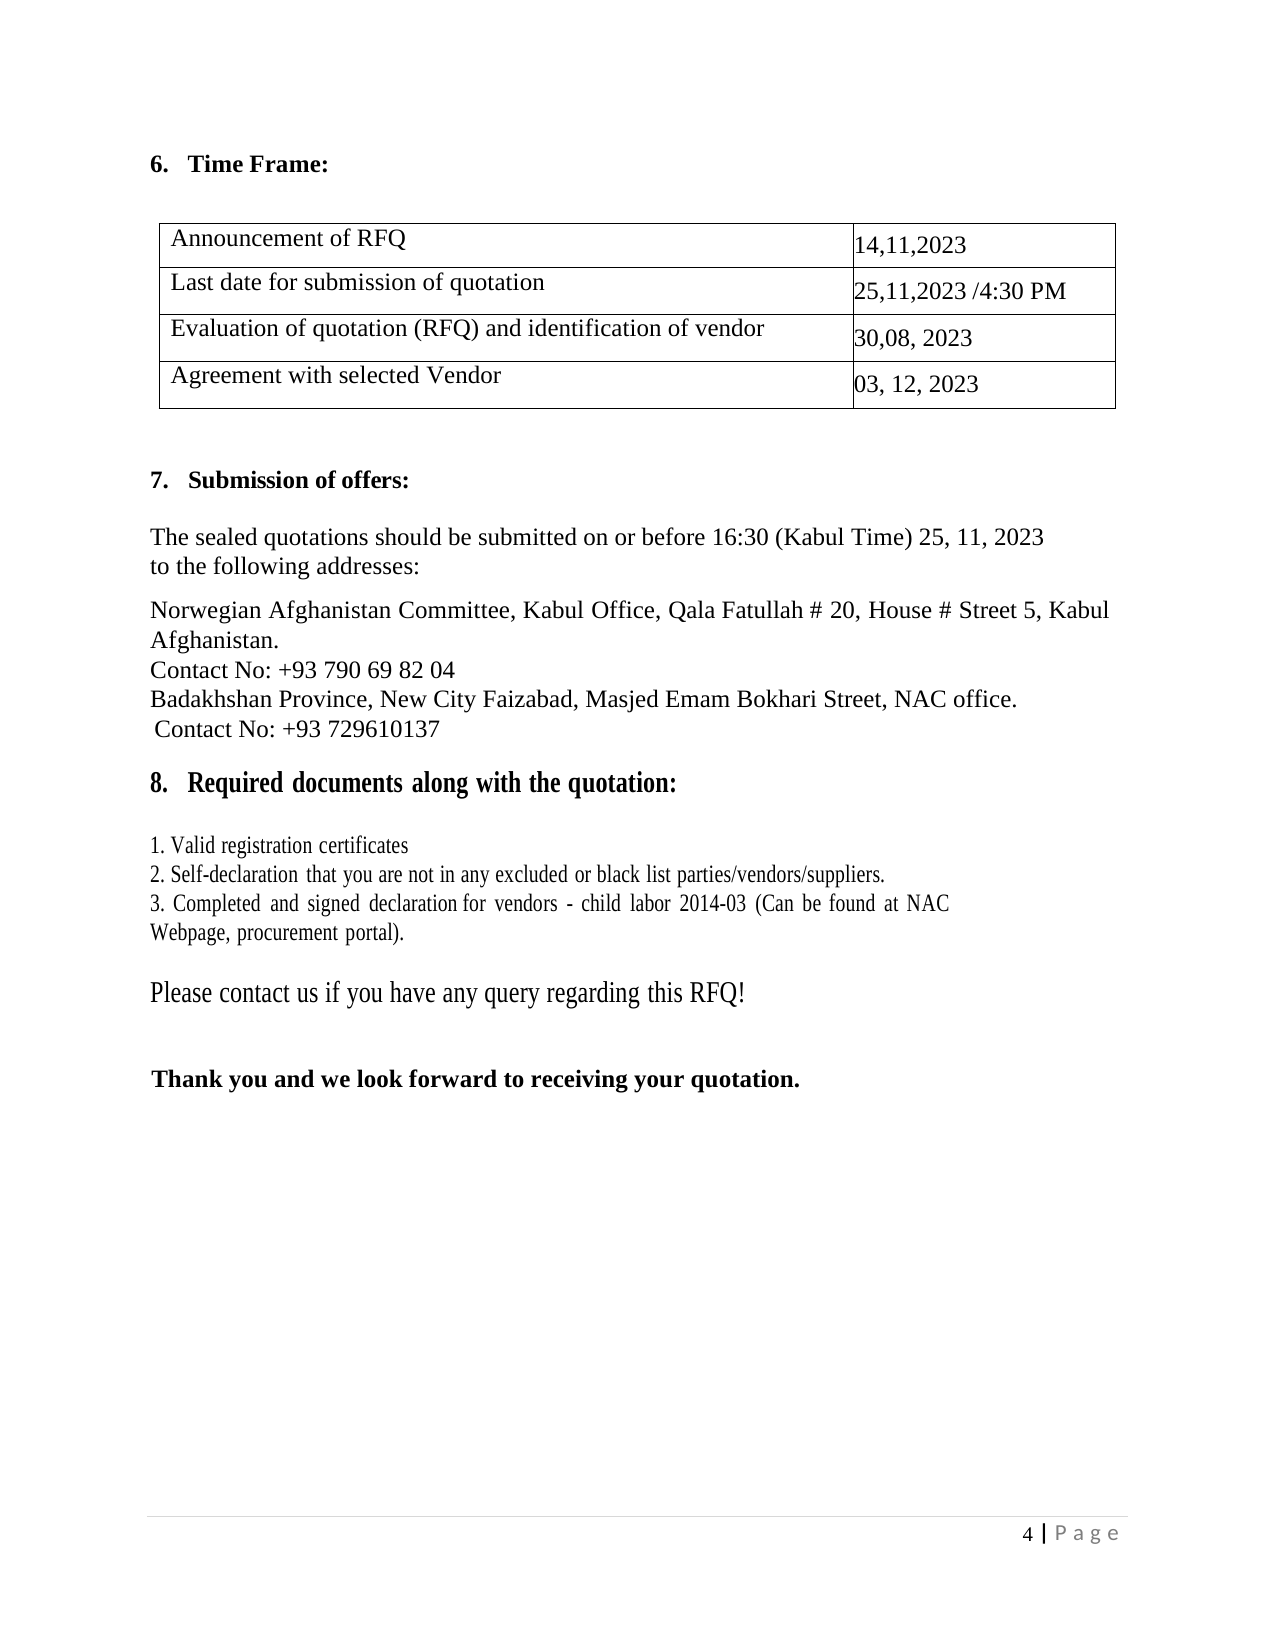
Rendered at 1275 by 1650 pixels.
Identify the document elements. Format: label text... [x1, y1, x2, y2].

table_header Announcement of RFQ [160, 224, 853, 267]
table_cell 30,08, 2023 [854, 315, 1115, 361]
text 1. Valid registration certificates [150, 830, 1139, 859]
text Thank you and we look forward to receiving your quotation. [135, 1064, 1139, 1093]
text 2. Self-declaration that you are not in any excluded or black list parties/vendors/suppliers. [150, 859, 1139, 888]
text Norwegian Afghanistan Committee, Kabul Office, Qala Fatullah # 20, House # Street 5, Kabul Afghanistan. [150, 595, 1130, 654]
text Please contact us if you have any query regarding this RFQ! [150, 974, 1139, 1009]
text 6. Time Frame: [150, 149, 1139, 176]
table_cell Evaluation of quotation (RFQ) and identification of vendor [160, 315, 853, 361]
text The sealed quotations should be submitted on or before 16:30 (Kabul Time) 25, 11, 2023 to the following addresses: [150, 522, 1058, 580]
text 8. Required documents along with the quotation: [150, 764, 1139, 798]
table_cell 03, 12, 2023 [854, 362, 1115, 408]
table_cell Last date for submission of quotation [160, 268, 853, 314]
table_cell Agreement with selected Vendor [160, 362, 853, 408]
text Contact No: +93 790 69 82 04 [150, 655, 1139, 684]
table_header 14,11,2023 [854, 224, 1115, 267]
text Contact No: +93 729610137 [135, 714, 1139, 743]
text Badakhshan Province, New City Faizabad, Masjed Emam Bokhari Street, NAC office. [150, 684, 1130, 713]
table_cell 25,11,2023 /4:30 PM [854, 268, 1115, 314]
text 3. Completed and signed declaration for vendors - child labor 2014-03 (Can be found at NAC Webpage, procurement portal). [150, 888, 963, 945]
text 7. Submission of offers: [150, 465, 1139, 493]
